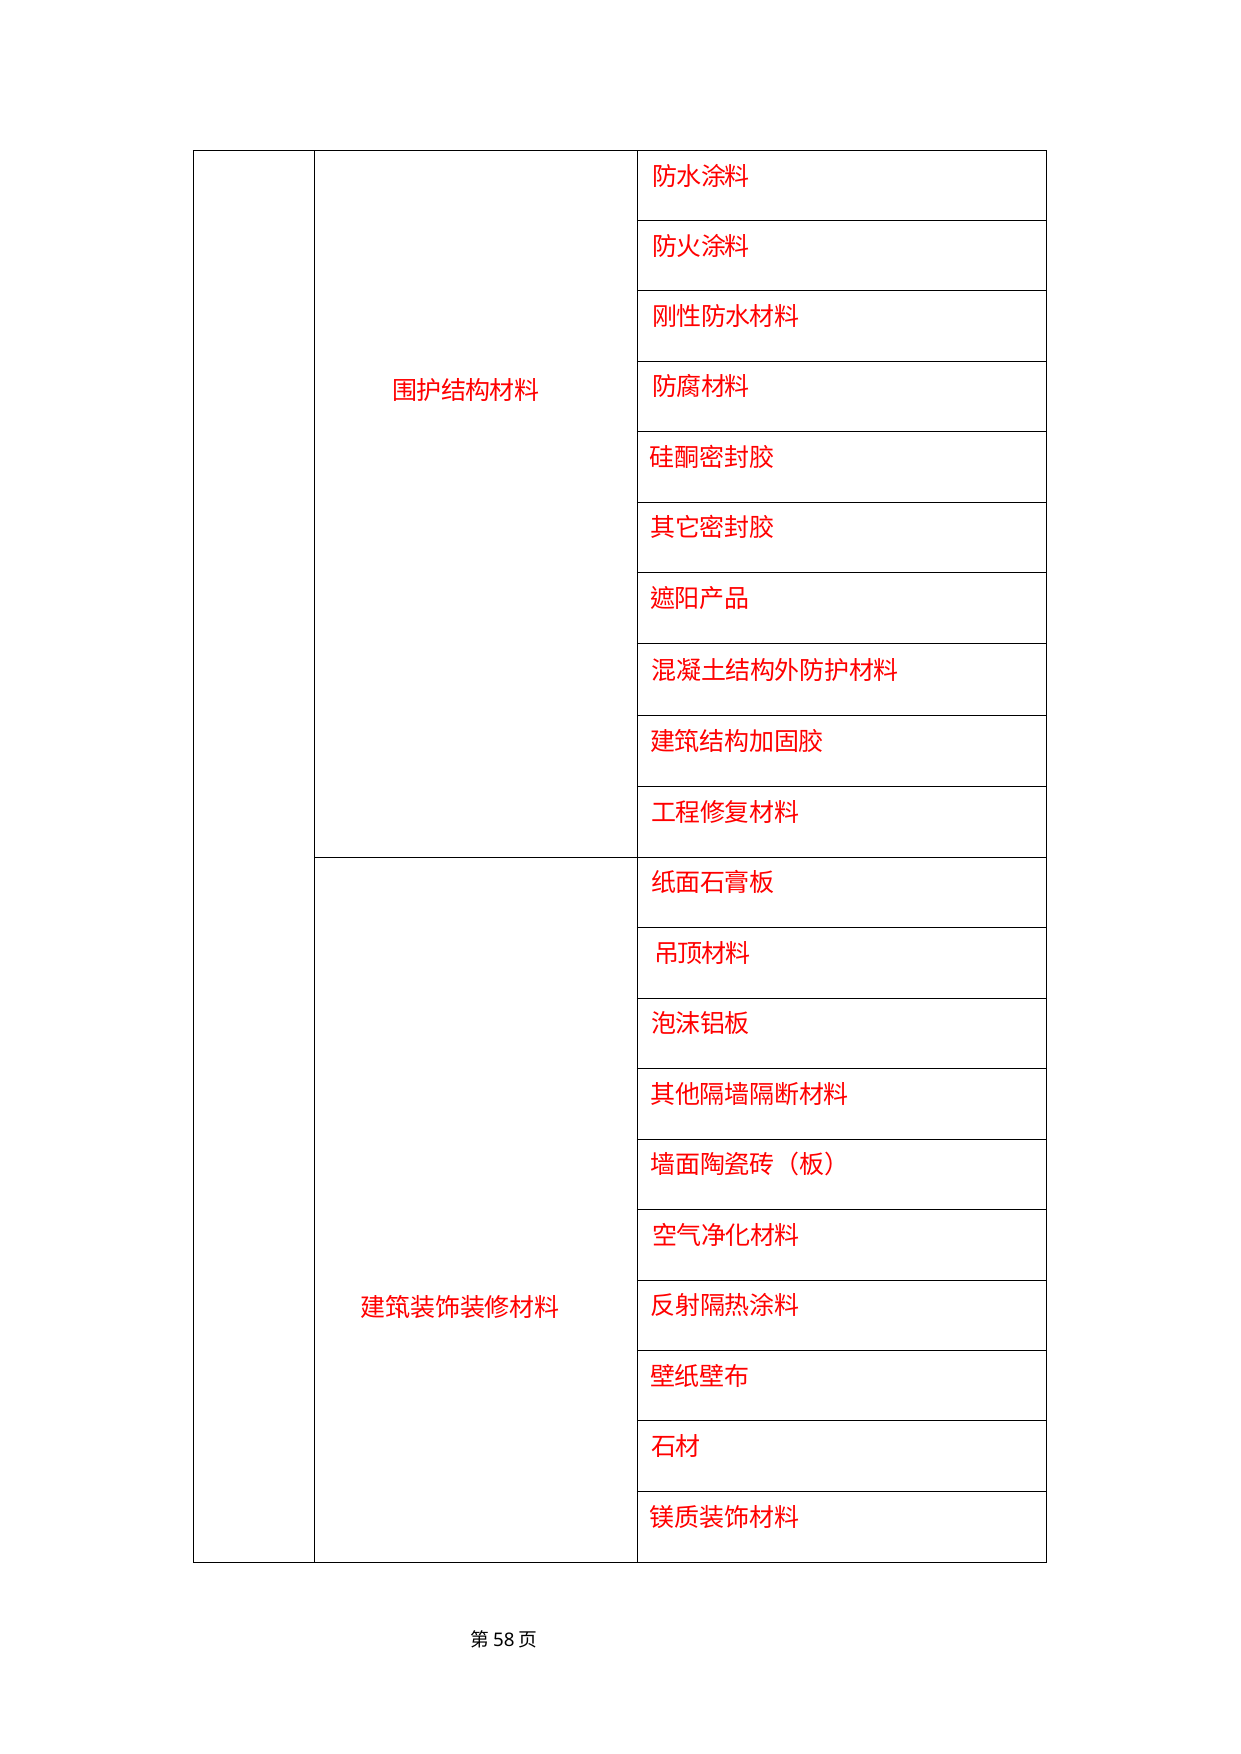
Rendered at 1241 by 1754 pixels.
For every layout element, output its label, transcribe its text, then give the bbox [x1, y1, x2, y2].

table_cell 建筑结构加固胶 [638, 716, 1046, 786]
table_cell 刚性防水材料 [638, 291, 1046, 361]
table_cell 反射隔热涂料 [638, 1281, 1046, 1350]
table_cell 镁质装饰材料 [638, 1492, 1046, 1562]
table_cell 其他隔墙隔断材料 [638, 1069, 1046, 1138]
table_cell 纸面石膏板 [638, 858, 1046, 927]
table_cell 其它密封胶 [638, 503, 1046, 572]
table_cell 建筑装饰装修材料 [315, 858, 637, 1562]
table_cell 防水涂料 [638, 151, 1046, 220]
table_cell 工程修复材料 [638, 787, 1046, 857]
table_cell 泡沫铝板 [638, 999, 1046, 1068]
table_cell 墙面陶瓷砖（板） [638, 1140, 1046, 1209]
table_cell 防腐材料 [638, 362, 1046, 431]
table_cell 硅酮密封胶 [638, 432, 1046, 502]
table_cell 防火涂料 [638, 221, 1046, 290]
table_cell 吊顶材料 [638, 928, 1046, 998]
table_cell 混凝土结构外防护材料 [638, 644, 1046, 715]
table_cell 石材 [638, 1421, 1046, 1491]
table_cell 遮阳产品 [638, 573, 1046, 643]
table_cell 壁纸壁布 [638, 1351, 1046, 1420]
table_cell 空气净化材料 [638, 1210, 1046, 1280]
